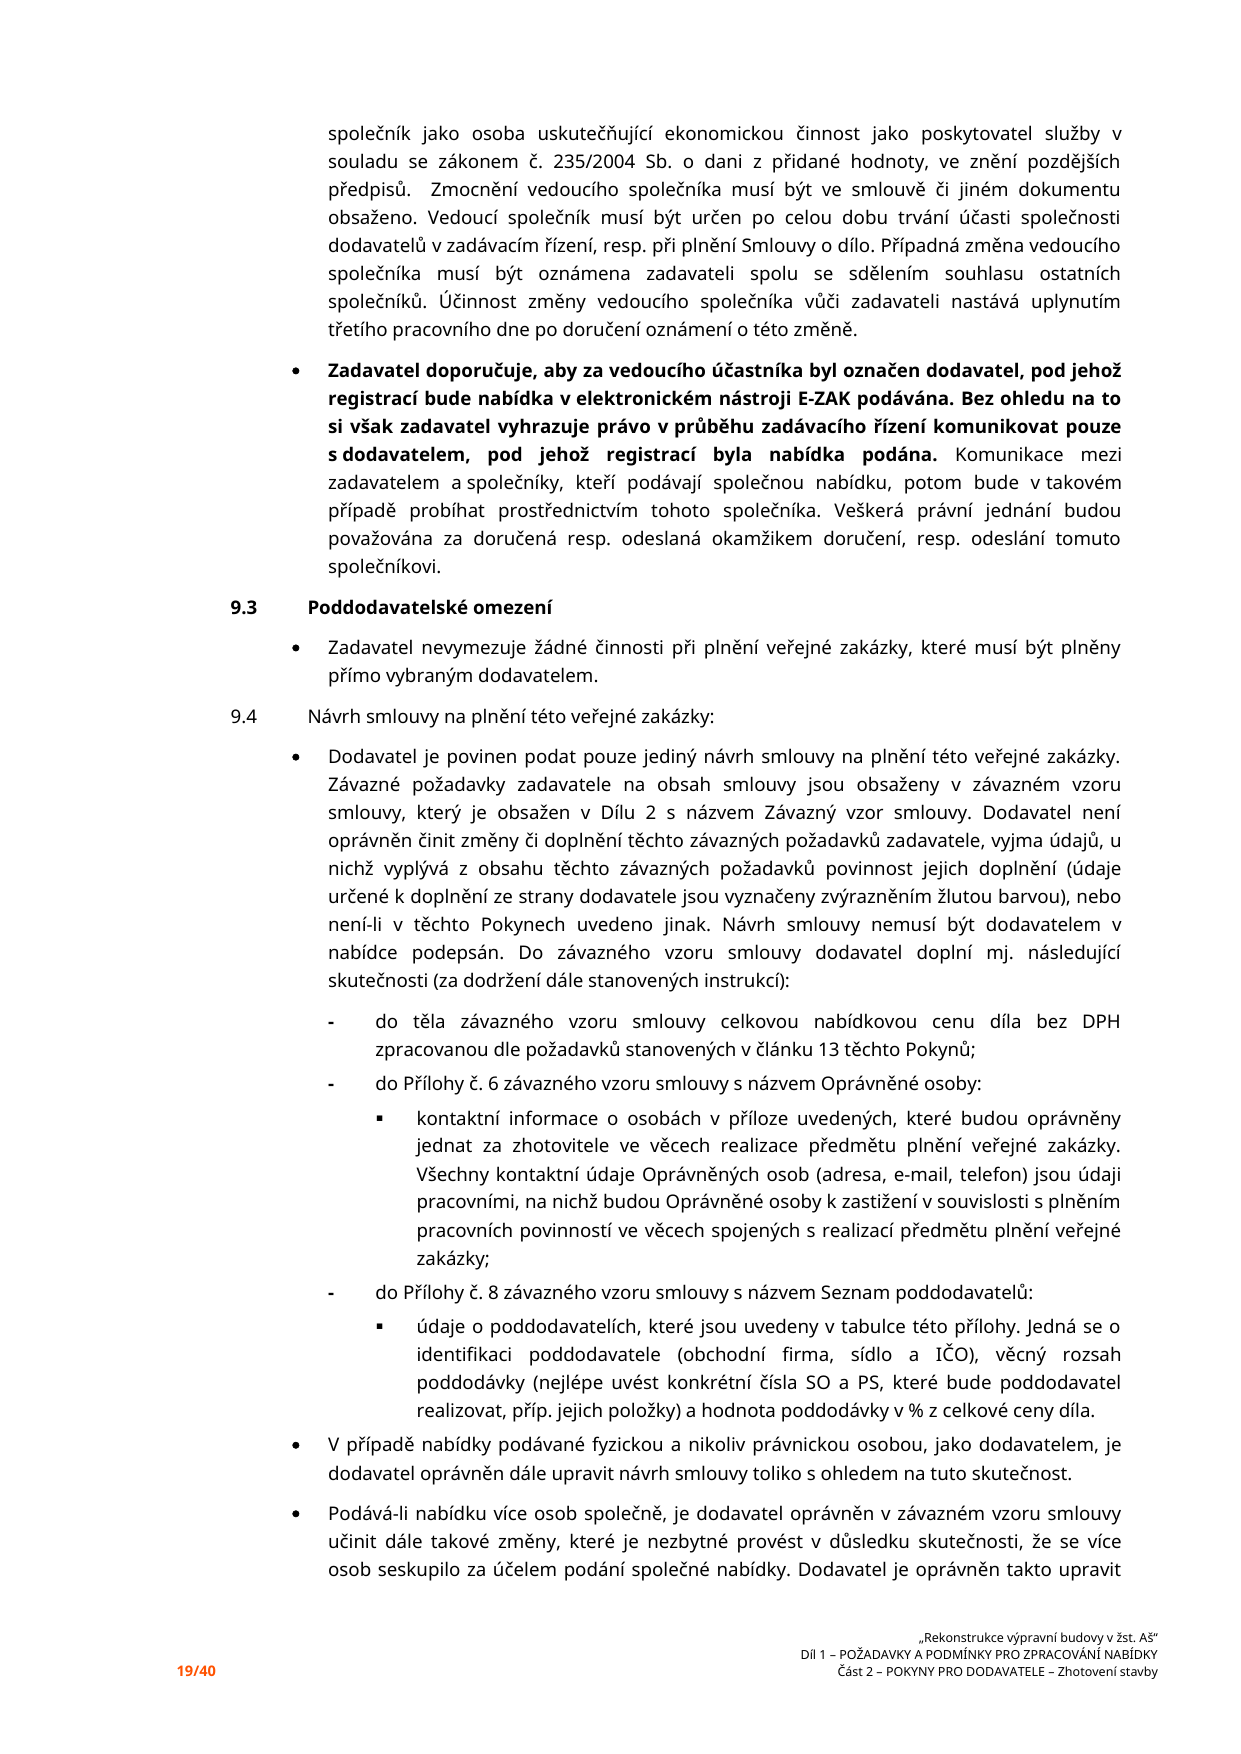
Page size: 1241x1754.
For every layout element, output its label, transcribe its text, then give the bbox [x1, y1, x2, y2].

text Dodavatel je povinen podat pouze jediný návrh smlouvy na plnění této veřejné zakázky. Závazné požadavky zadavatele na obsah smlouvy jsou obsaženy v závazném vzoru smlouvy, který je obsažen v Dílu 2 s názvem Závazný vzor smlouvy. Dodavatel není oprávněn činit změny či doplnění těchto závazných požadavků zadavatele, vyjma údajů, u nichž vyplývá z obsahu těchto závazných požadavků povinnost jejich doplnění (údaje určené k doplnění ze strany dodavatele jsou vyznačeny zvýrazněním žlutou barvou), nebo není-li v těchto Pokynech uvedeno jinak. Návrh smlouvy nemusí být dodavatelem v nabídce podepsán. Do závazného vzoru smlouvy dodavatel doplní mj. následující skutečnosti (za dodržení dále stanovených instrukcí): [292, 743, 1122, 993]
text do těla závazného vzoru smlouvy celkovou nabídkovou cenu díla bez DPH zpracovanou dle požadavků stanovených v článku 13 těchto Pokynů; [328, 1008, 1122, 1062]
text Zadavatel doporučuje, aby za vedoucího účastníka byl označen dodavatel, pod jehož registrací bude nabídka v elektronickém nástroji E-ZAK podávána. Bez ohledu na to si však zadavatel vyhrazuje právo v průběhu zadávacího řízení komunikovat pouze s dodavatelem, pod jehož registrací byla nabídka podána. Komunikace mezi zadavatelem a společníky, kteří podávají společnou nabídku, potom bude v takovém případě probíhat prostřednictvím tohoto společníka. Veškerá právní jednání budou považována za doručená resp. odeslaná okamžikem doručení, resp. odeslání tomuto společníkovi. [292, 357, 1122, 579]
text Poddodavatelské omezení [230, 594, 1122, 619]
text údaje o poddodavatelích, které jsou uvedeny v tabulce této přílohy. Jedná se o identifikaci poddodavatele (obchodní firma, sídlo a IČO), věcný rozsah poddodávky (nejlépe uvést konkrétní čísla SO a PS, které bude poddodavatel realizovat, příp. jejich položky) a hodnota poddodávky v % z celkové ceny díla. [375, 1313, 1122, 1423]
text do Přílohy č. 6 závazného vzoru smlouvy s názvem Oprávněné osoby: [328, 1071, 1122, 1096]
text Návrh smlouvy na plnění této veřejné zakázky: [230, 703, 1122, 728]
text V případě nabídky podávané fyzickou a nikoliv právnickou osobou, jako dodavatelem, je dodavatel oprávněn dále upravit návrh smlouvy toliko s ohledem na tuto skutečnost. [292, 1432, 1122, 1485]
text do Přílohy č. 8 závazného vzoru smlouvy s názvem Seznam poddodavatelů: [328, 1279, 1122, 1305]
text kontaktní informace o osobách v příloze uvedených, které budou oprávněny jednat za zhotovitele ve věcech realizace předmětu plnění veřejné zakázky. Všechny kontaktní údaje Oprávněných osob (adresa, e-mail, telefon) jsou údaji pracovními, na nichž budou Oprávněné osoby k zastižení v souvislosti s plněním pracovních povinností ve věcech spojených s realizací předmětu plnění veřejné zakázky; [375, 1105, 1122, 1270]
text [292, 121, 1122, 342]
text Zadavatel nevymezuje žádné činnosti při plnění veřejné zakázky, které musí být plněny přímo vybraným dodavatelem. [292, 634, 1122, 688]
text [292, 1500, 1122, 1582]
